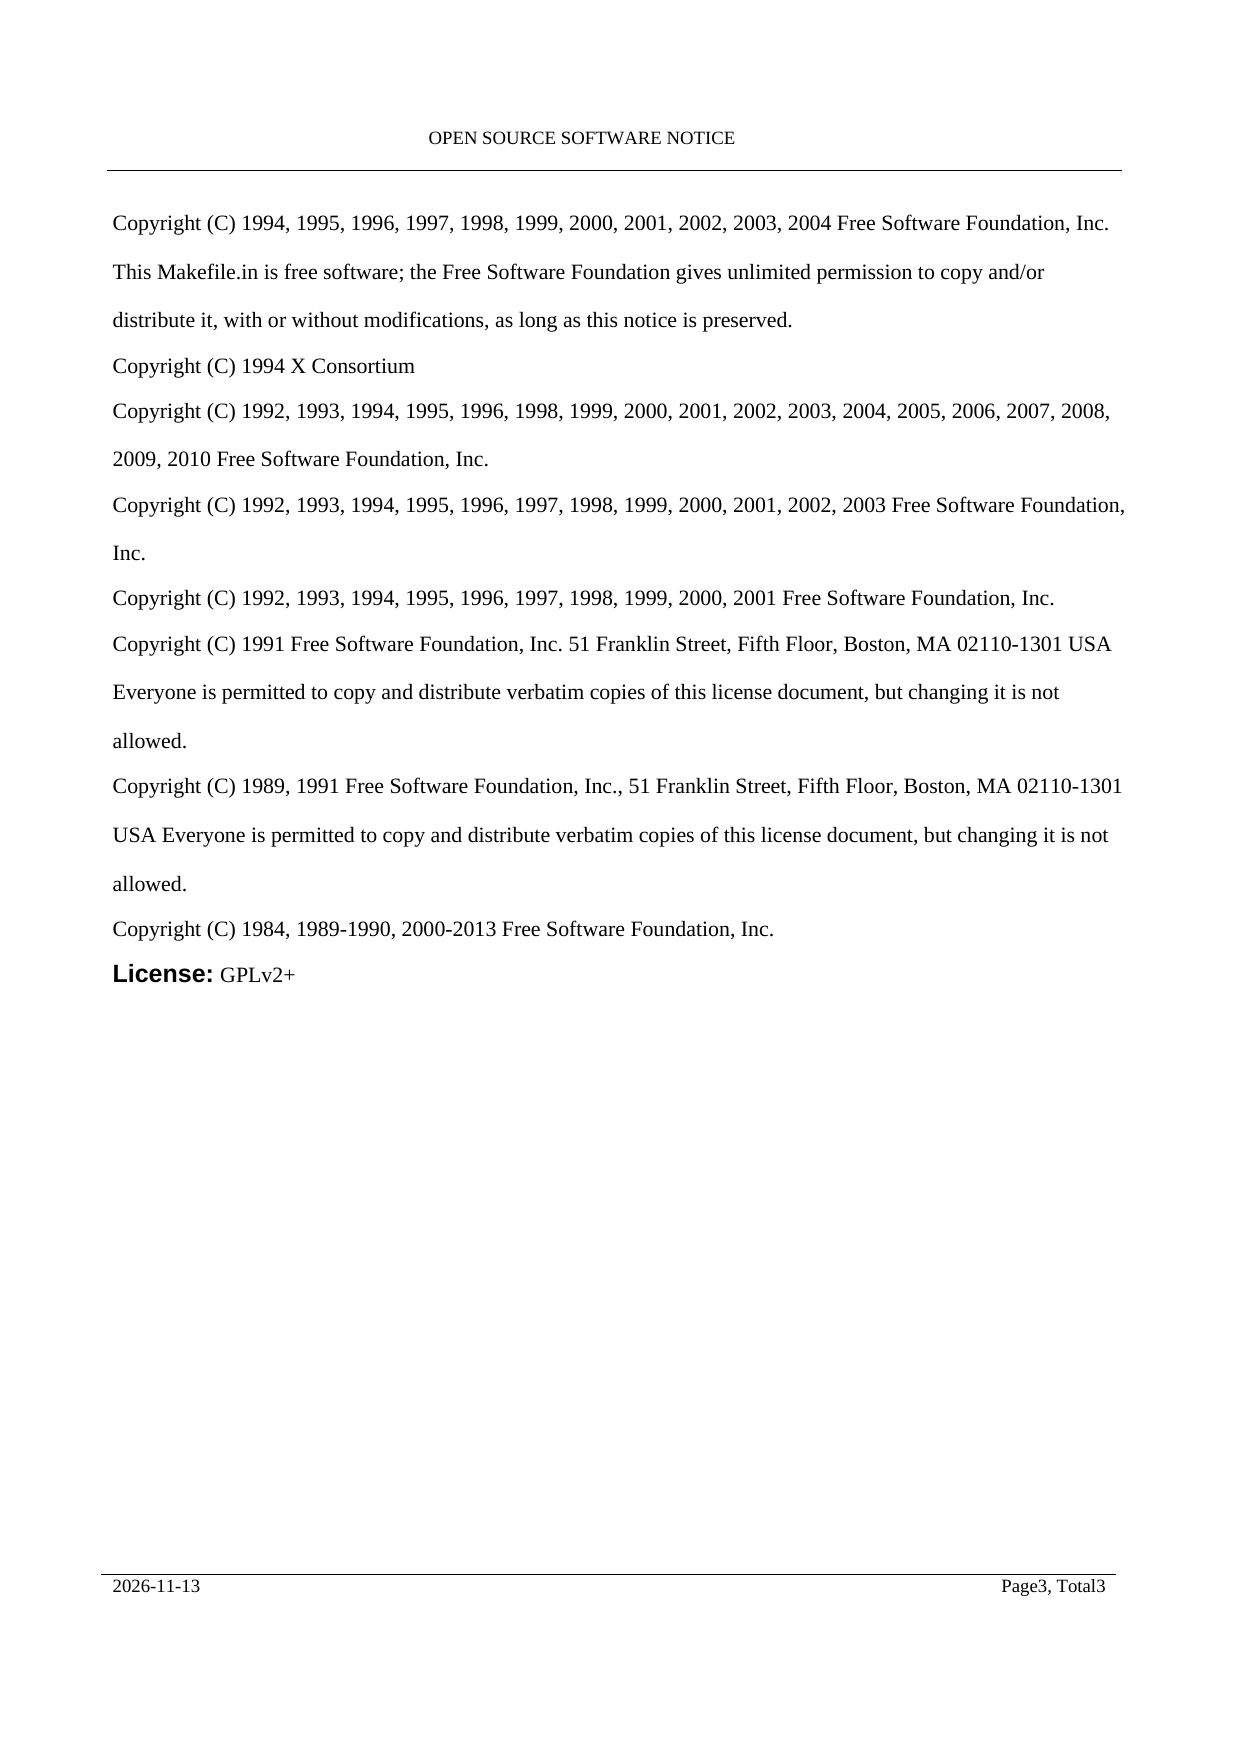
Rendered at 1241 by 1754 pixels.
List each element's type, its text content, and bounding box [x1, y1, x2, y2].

text License: GPLv2+ [112, 957, 1128, 990]
text Copyright (C) 1994, 1995, 1996, 1997, 1998, 1999, 2000, 2001, 2002, 2003, 2004 Free Software Foundation, Inc. This Makefile.in is free software; the Free Software Foundation gives unlimited permission to copy and/or distribute it, with or without modifications, as long as this notice is preserved. [112, 206, 1128, 336]
text Copyright (C) 1992, 1993, 1994, 1995, 1996, 1998, 1999, 2000, 2001, 2002, 2003, 2004, 2005, 2006, 2007, 2008, 2009, 2010 Free Software Foundation, Inc. [112, 394, 1128, 475]
text Copyright (C) 1984, 1989-1990, 2000-2013 Free Software Foundation, Inc. [112, 912, 1128, 944]
text Copyright (C) 1992, 1993, 1994, 1995, 1996, 1997, 1998, 1999, 2000, 2001, 2002, 2003 Free Software Foundation, Inc. [112, 488, 1128, 569]
text Copyright (C) 1994 X Consortium [112, 349, 1128, 381]
text Copyright (C) 1989, 1991 Free Software Foundation, Inc., 51 Franklin Street, Fifth Floor, Boston, MA 02110-1301 USA Everyone is permitted to copy and distribute verbatim copies of this license document, but changing it is not allowed. [112, 769, 1128, 899]
text Copyright (C) 1991 Free Software Foundation, Inc. 51 Franklin Street, Fifth Floor, Boston, MA 02110-1301 USA Everyone is permitted to copy and distribute verbatim copies of this license document, but changing it is not allowed. [112, 627, 1128, 757]
text Copyright (C) 1992, 1993, 1994, 1995, 1996, 1997, 1998, 1999, 2000, 2001 Free Software Foundation, Inc. [112, 582, 1128, 614]
